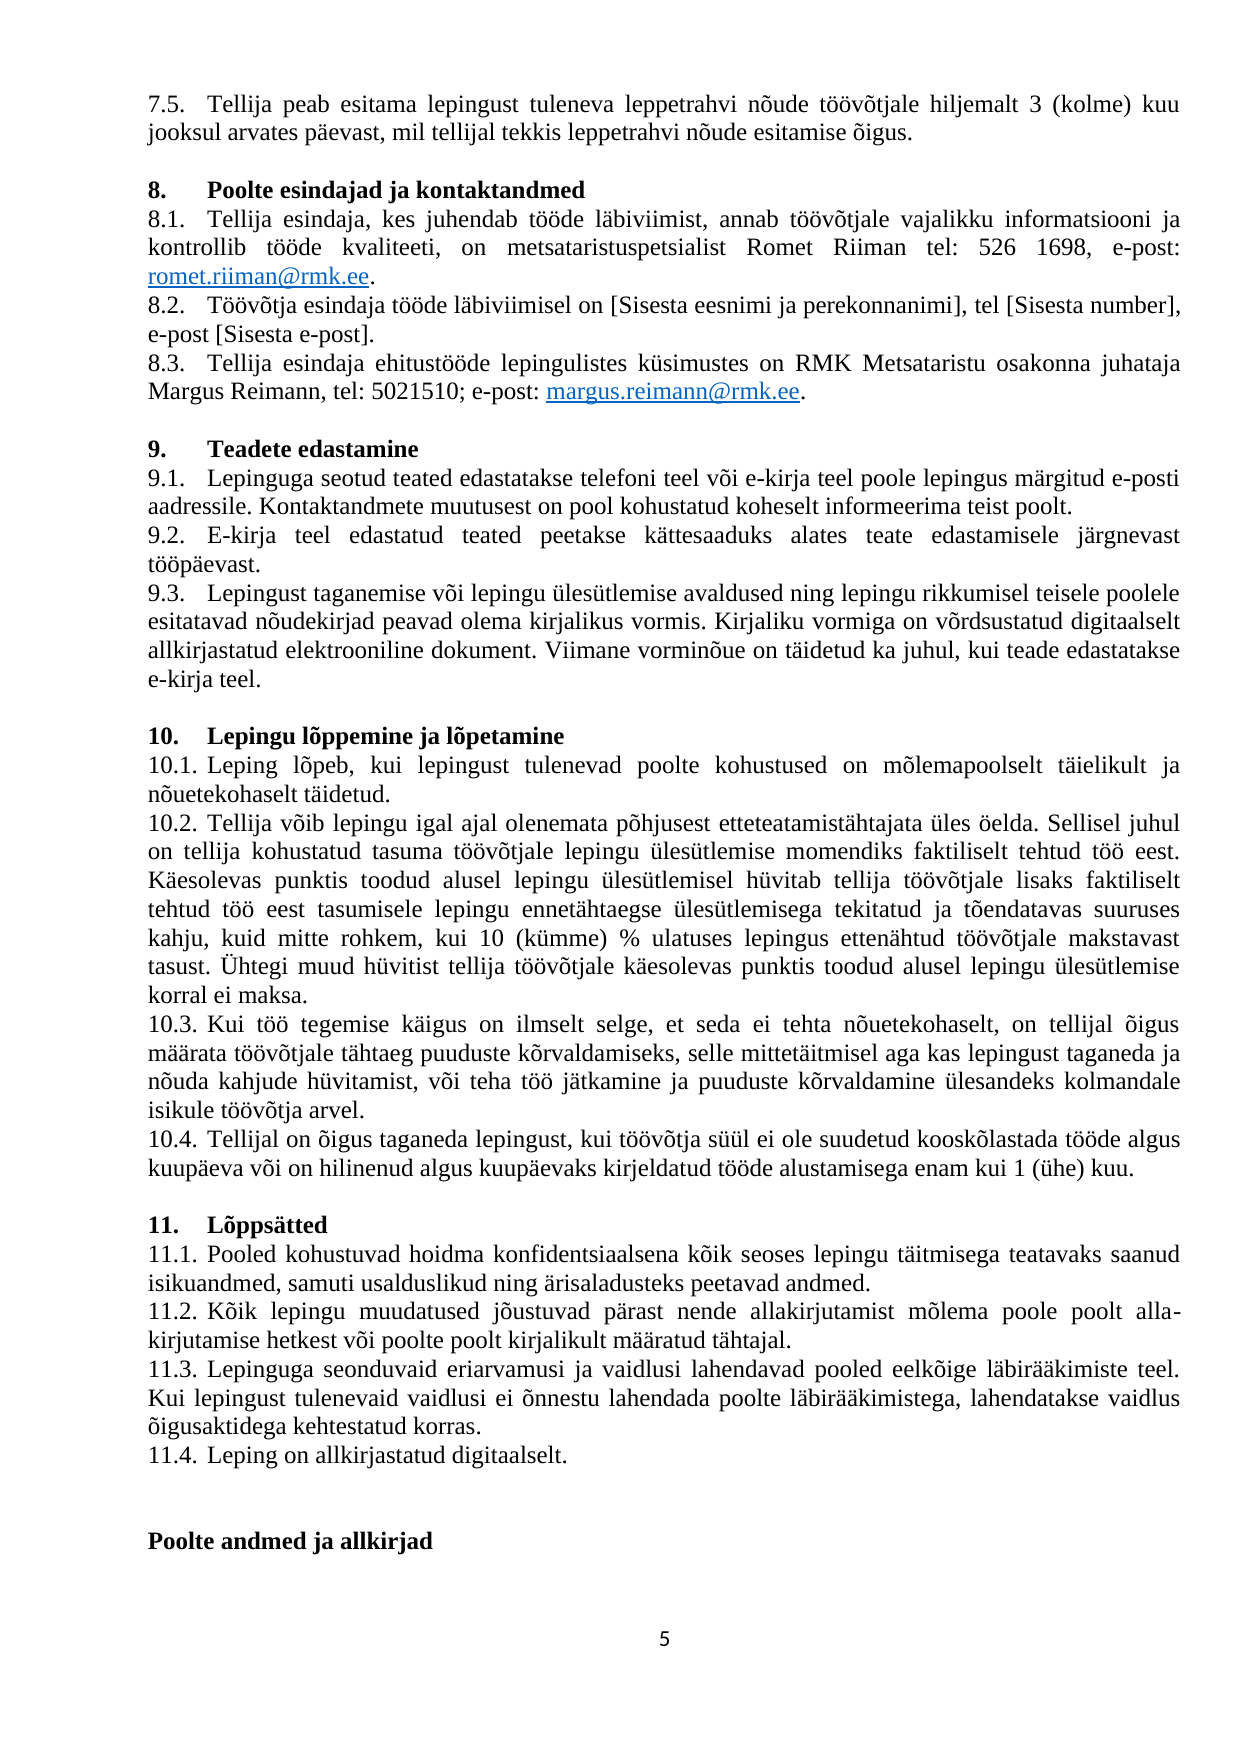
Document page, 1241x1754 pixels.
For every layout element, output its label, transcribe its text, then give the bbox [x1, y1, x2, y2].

text Lõppsätted [148, 1210, 1181, 1239]
text Teadete edastamine [148, 434, 1181, 463]
text Töövõtja esindaja tööde läbiviimisel on tel , e-post [148, 290, 1181, 348]
text Kui töö tegemise käigus on ilmselt selge, et seda ei tehta nõuetekohaselt, on tellijal õigus määrata töövõtjale tähtaeg puuduste kõrvaldamiseks, selle mittetäitmisel aga kas lepingust taganeda ja nõuda kahjude hüvitamist, või teha töö jätkamine ja puuduste kõrvaldamine ülesandeks kolmandale isikule töövõtja arvel. [148, 1009, 1181, 1124]
text Poolte esindajad ja kontaktandmed [148, 175, 1181, 204]
text Poolte andmed ja allkirjad [148, 1526, 1181, 1555]
text Lepinguga seotud teated edastatakse telefoni teel või e-kirja teel poole lepingus märgitud e-posti aadressile. Kontaktandmete muutusest on pool kohustatud koheselt informeerima teist poolt. [148, 463, 1181, 520]
text Lepingu lõppemine ja lõpetamine [148, 721, 1181, 750]
text Tellija võib lepingu igal ajal olenemata põhjusest etteteatamistähtajata üles öelda. Sellisel juhul on tellija kohustatud tasuma töövõtjale lepingu ülesütlemise momendiks faktiliselt tehtud töö eest. Käesolevas punktis toodud alusel lepingu ülesütlemisel hüvitab tellija töövõtjale lisaks faktiliselt tehtud töö eest tasumisele lepingu ennetähtaegse ülesütlemisega tekitatud ja tõendatavas suuruses kahju, kuid mitte rohkem, kui 10 (kümme) % ulatuses lepingus ettenähtud töövõtjale makstavast tasust. Ühtegi muud hüvitist tellija töövõtjale käesolevas punktis toodud alusel lepingu ülesütlemise korral ei maksa. [148, 808, 1181, 1009]
text Pooled kohustuvad hoidma konfidentsiaalsena kõik seoses lepingu täitmisega teatavaks saanud isikuandmed, samuti usalduslikud ning ärisaladusteks peetavad andmed. [148, 1239, 1181, 1296]
text E-kirja teel edastatud teated peetakse kättesaaduks alates teate edastamisele järgnevast tööpäevast. [148, 520, 1181, 578]
text Tellija peab esitama lepingust tuleneva leppetrahvi nõude töövõtjale hiljemalt 3 (kolme) kuu jooksul arvates päevast, mil tellijal tekkis leppetrahvi nõude esitamise õigus. [148, 89, 1181, 146]
text Lepingust taganemise või lepingu ülesütlemise avaldused ning lepingu rikkumisel teisele poolele esitatavad nõudekirjad peavad olema kirjalikus vormis. Kirjaliku vormiga on võrdsustatud digitaalselt allkirjastatud elektrooniline dokument. Viimane vorminõue on täidetud ka juhul, kui teade edastatakse e-kirja teel. [148, 578, 1181, 693]
text Tellijal on õigus taganeda lepingust, kui töövõtja süül ei ole suudetud kooskõlastada tööde algus kuupäeva või on hilinenud algus kuupäevaks kirjeldatud tööde alustamisega enam kui 1 (ühe) kuu. [148, 1124, 1181, 1181]
text Tellija esindaja, kes juhendab tööde läbiviimist, annab töövõtjale vajalikku informatsiooni ja kontrollib tööde kvaliteeti, on metsataristuspetsialist Romet Riiman tel: 526 1698, e-post: romet.riiman@rmk.ee. [148, 204, 1181, 290]
text Tellija esindaja ehitustööde lepingulistes küsimustes on RMK Metsataristu osakonna juhataja Margus Reimann, tel: 5021510; e-post: margus.reimann@rmk.ee. [148, 348, 1181, 405]
text Kõik lepingu muudatused jõustuvad pärast nende allakirjutamist mõlema poole poolt allakirjutamise hetkest või poolte poolt kirjalikult määratud tähtajal. [148, 1296, 1181, 1354]
text Lepinguga seonduvaid eriarvamusi ja vaidlusi lahendavad pooled eelkõige läbirääkimiste teel. Kui lepingust tulenevaid vaidlusi ei õnnestu lahendada poolte läbirääkimistega, lahendatakse vaidlus õigusaktidega kehtestatud korras. [148, 1354, 1181, 1440]
text Leping lõpeb, kui lepingust tulenevad poolte kohustused on mõlemapoolselt täielikult ja nõuetekohaselt täidetud. [148, 750, 1181, 808]
